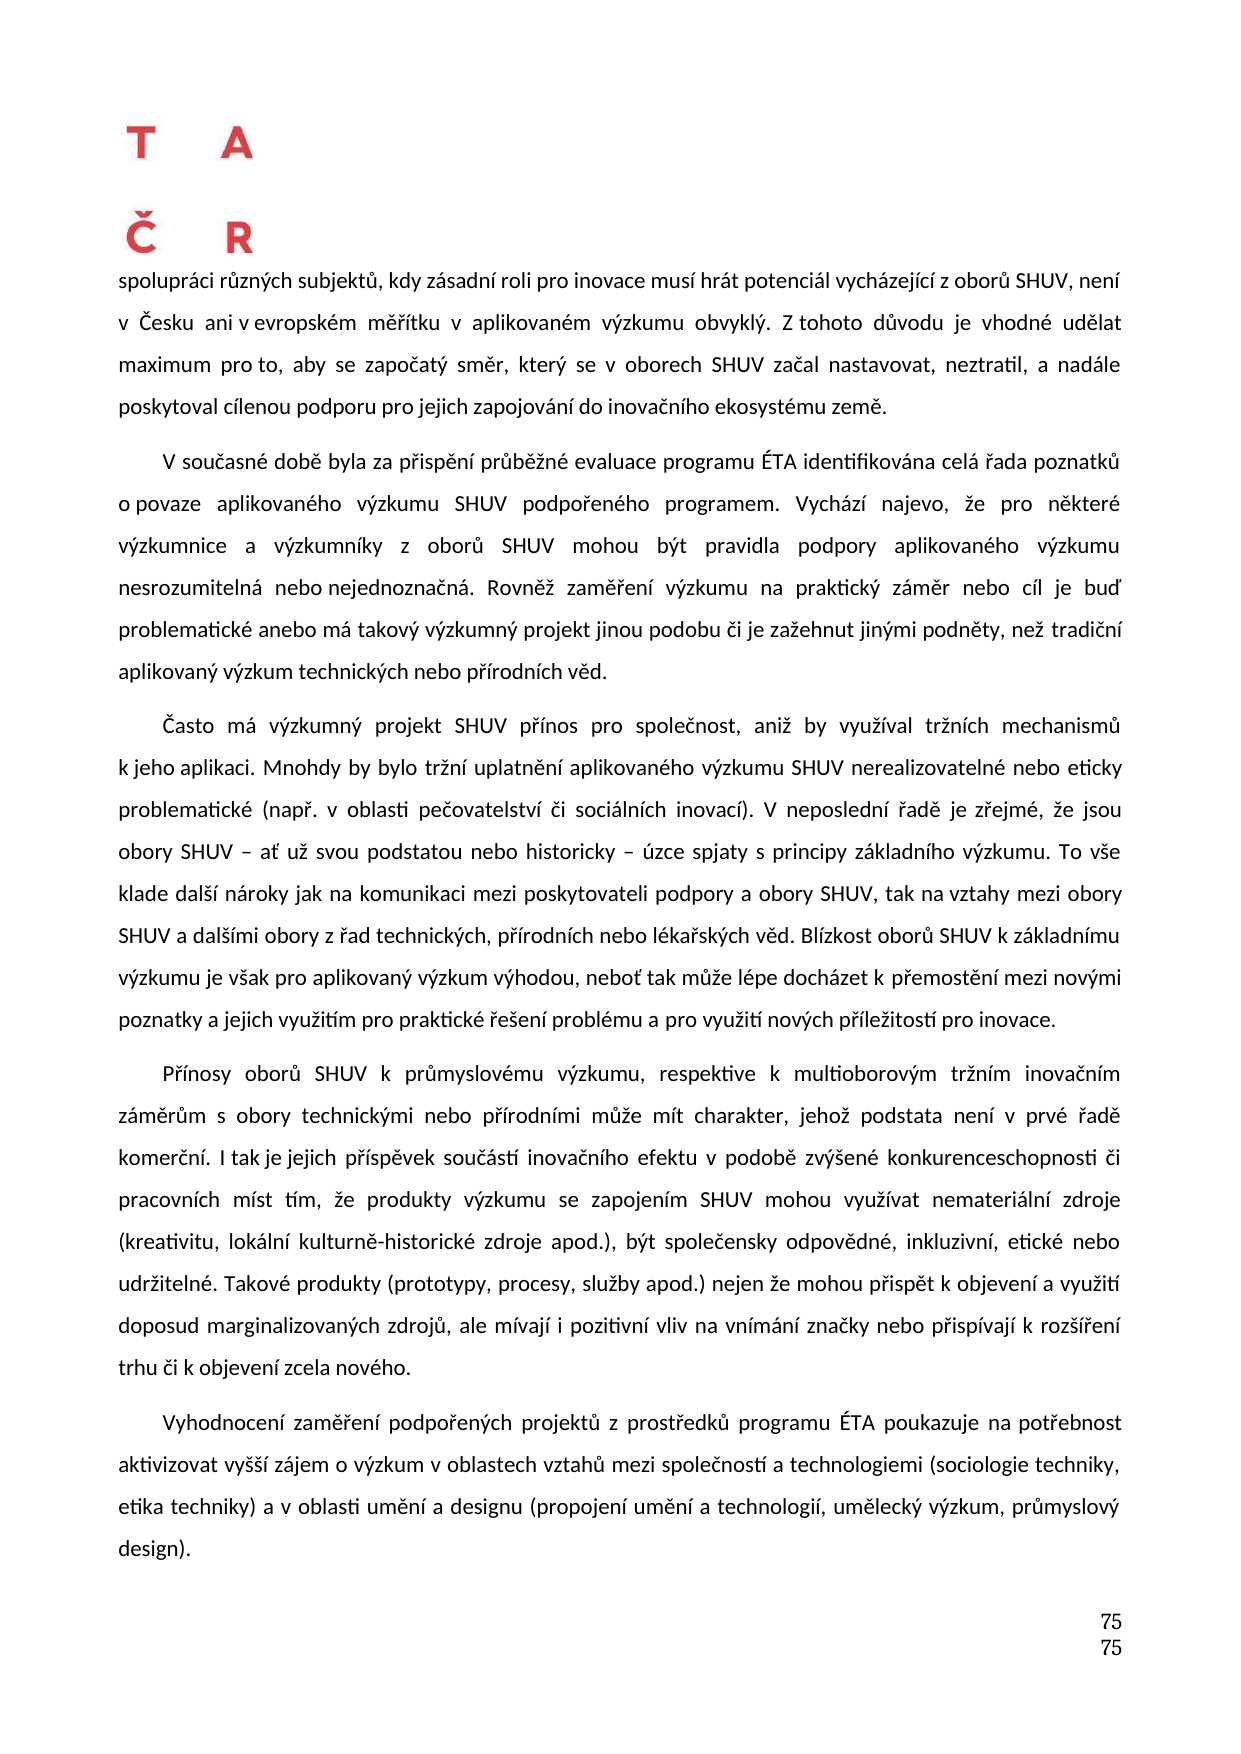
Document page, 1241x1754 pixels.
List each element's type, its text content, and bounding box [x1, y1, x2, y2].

text Přínosy oborů SHUV k průmyslovému výzkumu, respektive k multioborovým tržním inovačním záměrům s obory technickými nebo přírodními může mít charakter, jehož podstata není v prvé řadě komerční. I tak je jejich příspěvek součástí inovačního efektu v podobě zvýšené konkurenceschopnosti či pracovních míst tím, že produkty výzkumu se zapojením SHUV mohou využívat nemateriální zdroje (kreativitu, lokální kulturně-historické zdroje apod.), být společensky odpovědné, inkluzivní, etické nebo udržitelné. Takové produkty (prototypy, procesy, služby apod.) nejen že mohou přispět k objevení a využití doposud marginalizovaných zdrojů, ale mívají i pozitivní vliv na vnímání značky nebo přispívají k rozšíření trhu či k objevení zcela nového. [118, 1059, 1122, 1381]
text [118, 214, 1122, 420]
text Často má výzkumný projekt SHUV přínos pro společnost, aniž by využíval tržních mechanismů k jeho aplikaci. Mnohdy by bylo tržní uplatnění aplikovaného výzkumu SHUV nerealizovatelné nebo eticky problematické (např. v oblasti pečovatelství či sociálních inovací). V neposlední řadě je zřejmé, že jsou obory SHUV – ať už svou podstatou nebo historicky – úzce spjaty s principy základního výzkumu. To vše klade další nároky jak na komunikaci mezi poskytovateli podpory a obory SHUV, tak na vztahy mezi obory SHUV a dalšími obory z řad technických, přírodních nebo lékařských věd. Blízkost oborů SHUV k základnímu výzkumu je však pro aplikovaný výzkum výhodou, neboť tak může lépe docházet k přemostění mezi novými poznatky a jejich využitím pro praktické řešení problému a pro využití nových příležitostí pro inovace. [118, 711, 1122, 1033]
picture [0, 0, 253, 253]
text Vyhodnocení zaměření podpořených projektů z prostředků programu ÉTA poukazuje na potřebnost aktivizovat vyšší zájem o výzkum v oblastech vztahů mezi společností a technologiemi (sociologie techniky, etika techniky) a v oblasti umění a designu (propojení umění a technologií, umělecký výzkum, průmyslový design). [118, 1408, 1122, 1562]
text V současné době byla za přispění průběžné evaluace programu ÉTA identifikována celá řada poznatků o povaze aplikovaného výzkumu SHUV podpořeného programem. Vychází najevo, že pro některé výzkumnice a výzkumníky z oborů SHUV mohou být pravidla podpory aplikovaného výzkumu nesrozumitelná nebo nejednoznačná. Rovněž zaměření výzkumu na praktický záměr nebo cíl je buď problematické anebo má takový výzkumný projekt jinou podobu či je zažehnut jinými podněty, než tradiční aplikovaný výzkum technických nebo přírodních věd. [118, 447, 1122, 685]
